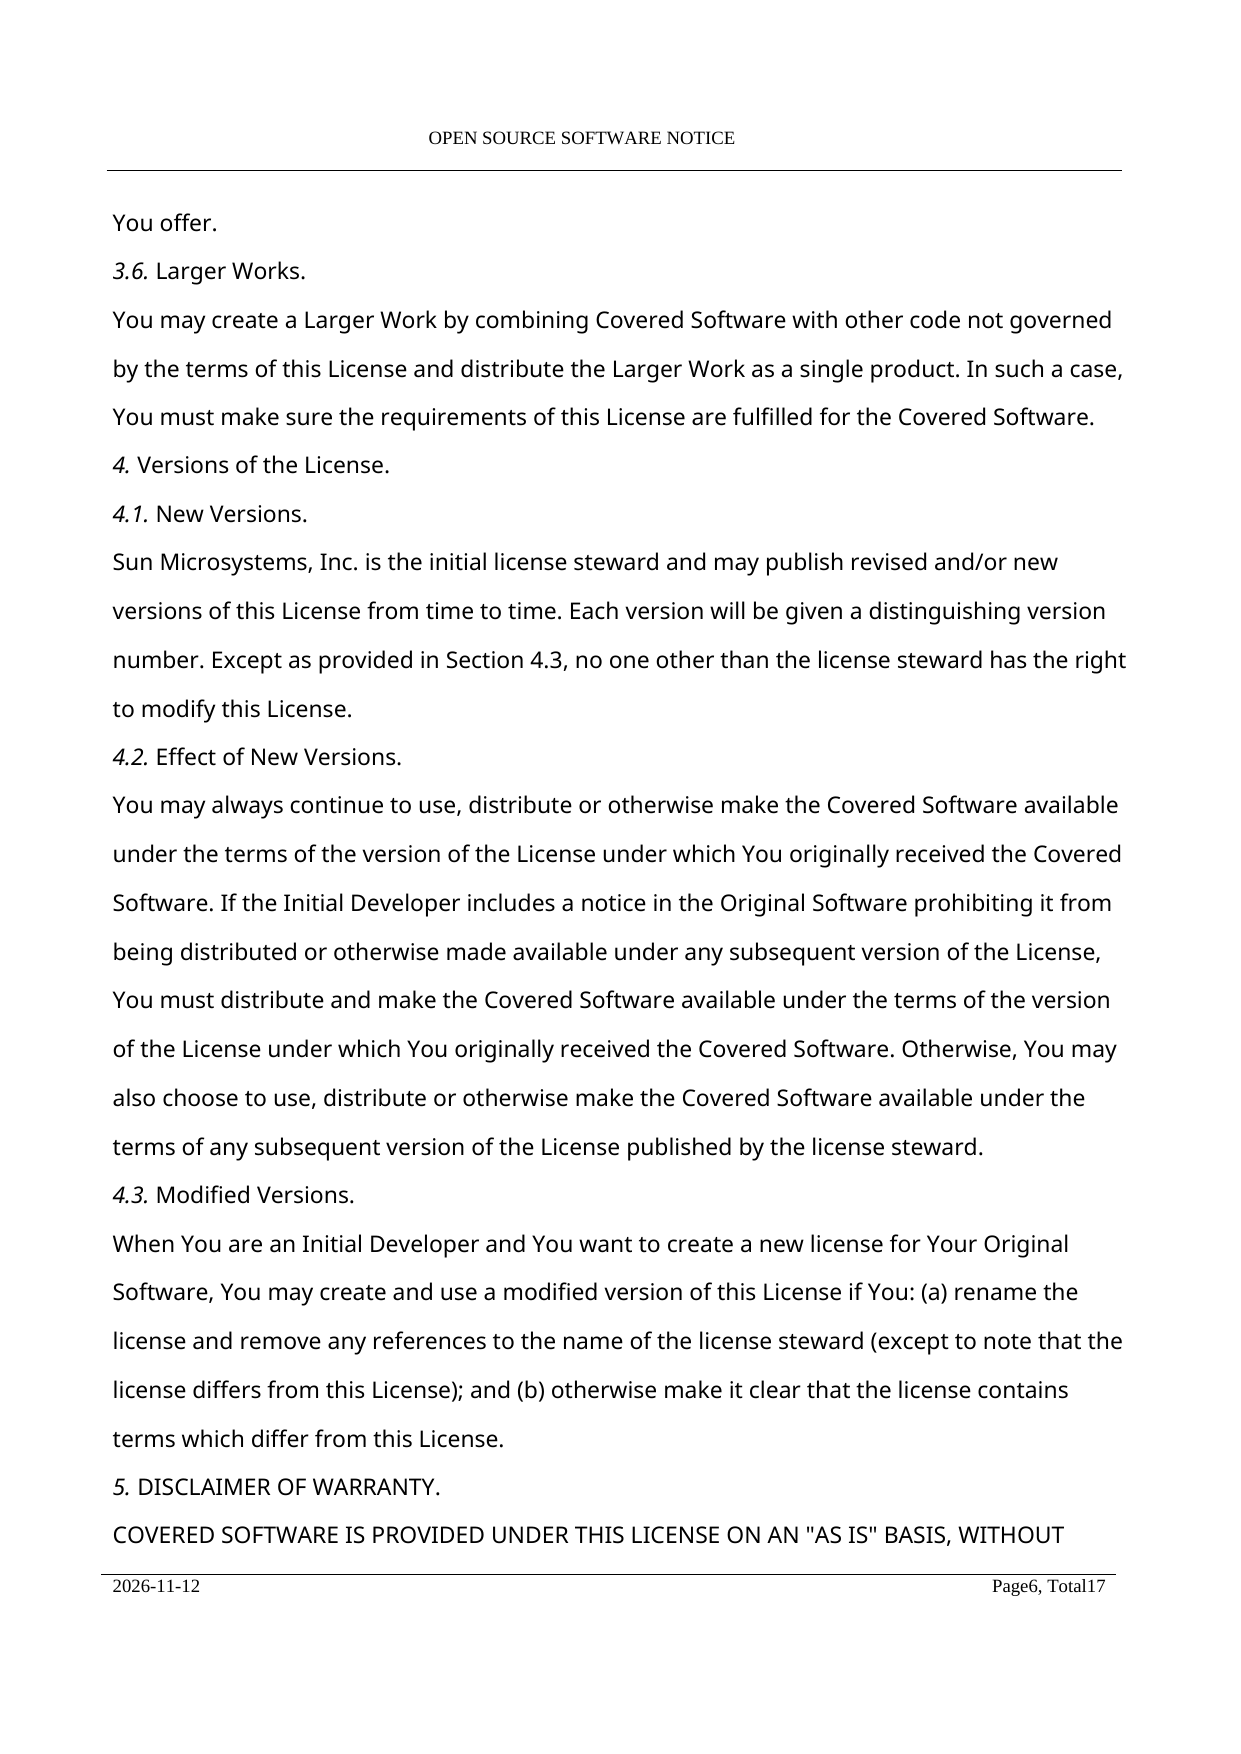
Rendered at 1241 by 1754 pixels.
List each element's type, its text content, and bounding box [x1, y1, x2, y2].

text 5. DISCLAIMER OF WARRANTY. [112, 1470, 1128, 1503]
text 4. Versions of the License. [112, 449, 1128, 481]
text 4.1. New Versions. Sun Microsystems, Inc. is the initial license steward and may publish revised and/or new versions of this License from time to time. Each version will be given a distinguishing version number. Except as provided in Section 4.3, no one other than the license steward has the right to modify this License. [112, 497, 1128, 724]
text 4.3. Modified Versions. When You are an Initial Developer and You want to create a new license for Your Original Software, You may create and use a modified version of this License if You: (a) rename the license and remove any references to the name of the license steward (except to note that the license differs from this License); and (b) otherwise make it clear that the license contains terms which differ from this License. [112, 1178, 1128, 1454]
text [112, 1518, 1128, 1551]
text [112, 206, 1128, 239]
text 3.6. Larger Works. You may create a Larger Work by combining Covered Software with other code not governed by the terms of this License and distribute the Larger Work as a single product. In such a case, You must make sure the requirements of this License are fulfilled for the Covered Software. [112, 254, 1128, 433]
text 4.2. Effect of New Versions. You may always continue to use, distribute or otherwise make the Covered Software available under the terms of the version of the License under which You originally received the Covered Software. If the Initial Developer includes a notice in the Original Software prohibiting it from being distributed or otherwise made available under any subsequent version of the License, You must distribute and make the Covered Software available under the terms of the version of the License under which You originally received the Covered Software. Otherwise, You may also choose to use, distribute or otherwise make the Covered Software available under the terms of any subsequent version of the License published by the license steward. [112, 740, 1128, 1163]
